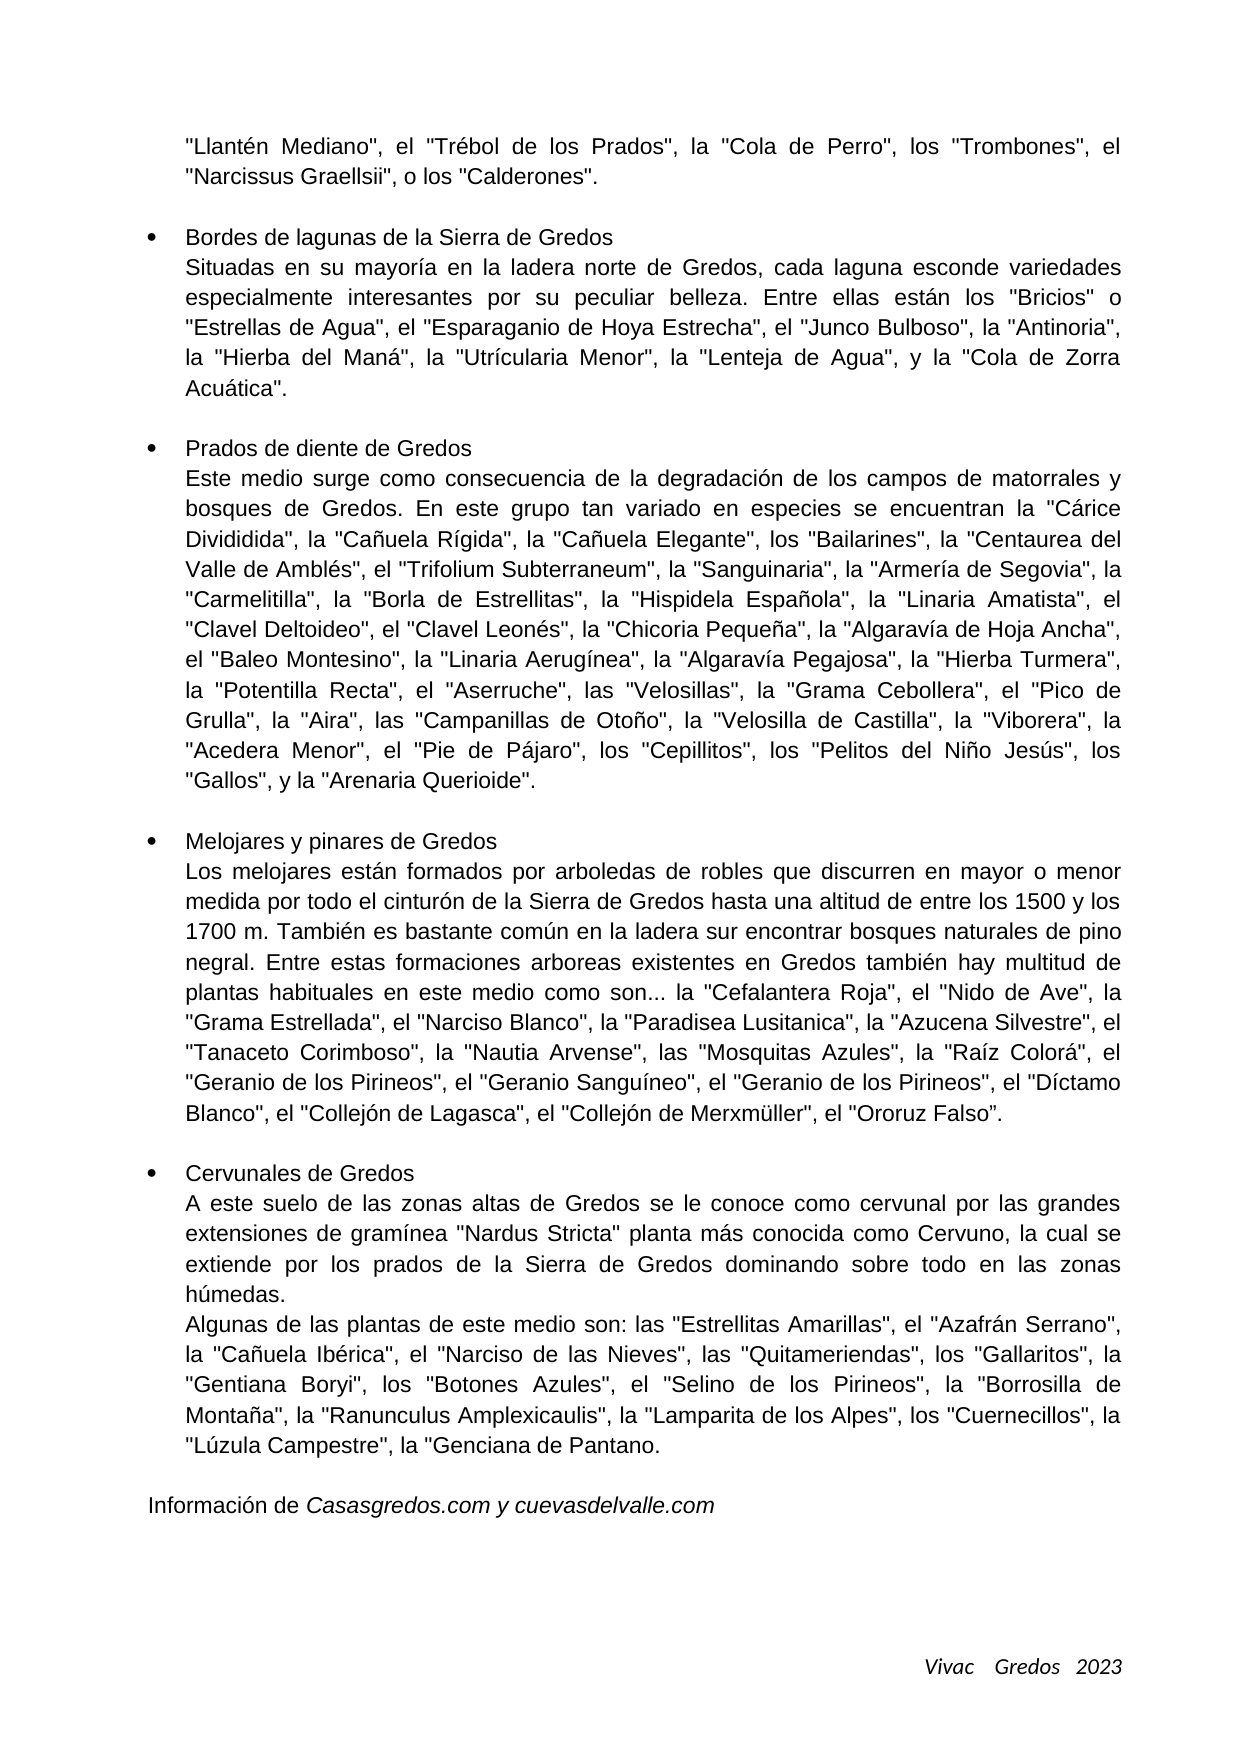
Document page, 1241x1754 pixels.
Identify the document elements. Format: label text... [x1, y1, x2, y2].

text Este medio surge como consecuencia de la degradación de los campos de matorrales y bosques de Gredos. En este grupo tan variado en especies se encuentran la "Cárice Divididida", la "Cañuela Rígida", la "Cañuela Elegante", los "Bailarines", la "Centaurea del Valle de Amblés", el "Trifolium Subterraneum", la "Sanguinaria", la "Armería de Segovia", la "Carmelitilla", la "Borla de Estrellitas", la "Hispidela Española", la "Linaria Amatista", el "Clavel Deltoideo", el "Clavel Leonés", la "Chicoria Pequeña", la "Algaravía de Hoja Ancha", el "Baleo Montesino", la "Linaria Aerugínea", la "Algaravía Pegajosa", la "Hierba Turmera", la "Potentilla Recta", el "Aserruche", las "Velosillas", la "Grama Cebollera", el "Pico de Grulla", la "Aira", las "Campanillas de Otoño", la "Velosilla de Castilla", la "Viborera", la "Acedera Menor", el "Pie de Pájaro", los "Cepillitos", los "Pelitos del Niño Jesús", los "Gallos", y la "Arenaria Querioide". [185, 465, 1122, 794]
text A este suelo de las zonas altas de Gredos se le conoce como cervunal por las grandes extensiones de gramínea "Nardus Stricta" planta más conocida como Cervuno, la cual se extiende por los prados de la Sierra de Gredos dominando sobre todo en las zonas húmedas. [185, 1190, 1122, 1307]
list Cervunales de Gredos [148, 1160, 1122, 1186]
list Melojares y pinares de Gredos [148, 828, 1122, 854]
text Algunas de las plantas de este medio son: las "Estrellitas Amarillas", el "Azafrán Serrano", la "Cañuela Ibérica", el "Narciso de las Nieves", las "Quitameriendas", los "Gallaritos", la "Gentiana Boryi", los "Botones Azules", el "Selino de los Pirineos", la "Borrosilla de Montaña", la "Ranunculus Amplexicaulis", la "Lamparita de los Alpes", los "Cuernecillos", la "Lúzula Campestre", la "Genciana de Pantano. [185, 1311, 1122, 1458]
list Bordes de lagunas de la Sierra de Gredos [148, 223, 1122, 250]
text Información de Casasgredos.com y cuevasdelvalle.com [148, 1492, 1122, 1519]
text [185, 133, 1122, 189]
text Los melojares están formados por arboledas de robles que discurren en mayor o menor medida por todo el cinturón de la Sierra de Gredos hasta una altitud de entre los 1500 y los 1700 m. También es bastante común en la ladera sur encontrar bosques naturales de pino negral. Entre estas formaciones arboreas existentes en Gredos también hay multitud de plantas habituales en este medio como son... la "Cefalantera Roja", el "Nido de Ave", la "Grama Estrellada", el "Narciso Blanco", la "Paradisea Lusitanica", la "Azucena Silvestre", el "Tanaceto Corimboso", la "Nautia Arvense", las "Mosquitas Azules", la "Raíz Colorá", el "Geranio de los Pirineos", el "Geranio Sanguíneo", el "Geranio de los Pirineos", el "Díctamo Blanco", el "Collejón de Lagasca", el "Collejón de Merxmüller", el "Ororuz Falso”. [185, 858, 1122, 1126]
list Prados de diente de Gredos [148, 435, 1122, 461]
text Situadas en su mayoría en la ladera norte de Gredos, cada laguna esconde variedades especialmente interesantes por su peculiar belleza. Entre ellas están los "Bricios" o "Estrellas de Agua", el "Esparaganio de Hoya Estrecha", el "Junco Bulboso", la "Antinoria", la "Hierba del Maná", la "Utrícularia Menor", la "Lenteja de Agua", y la "Cola de Zorra Acuática". [185, 254, 1122, 401]
